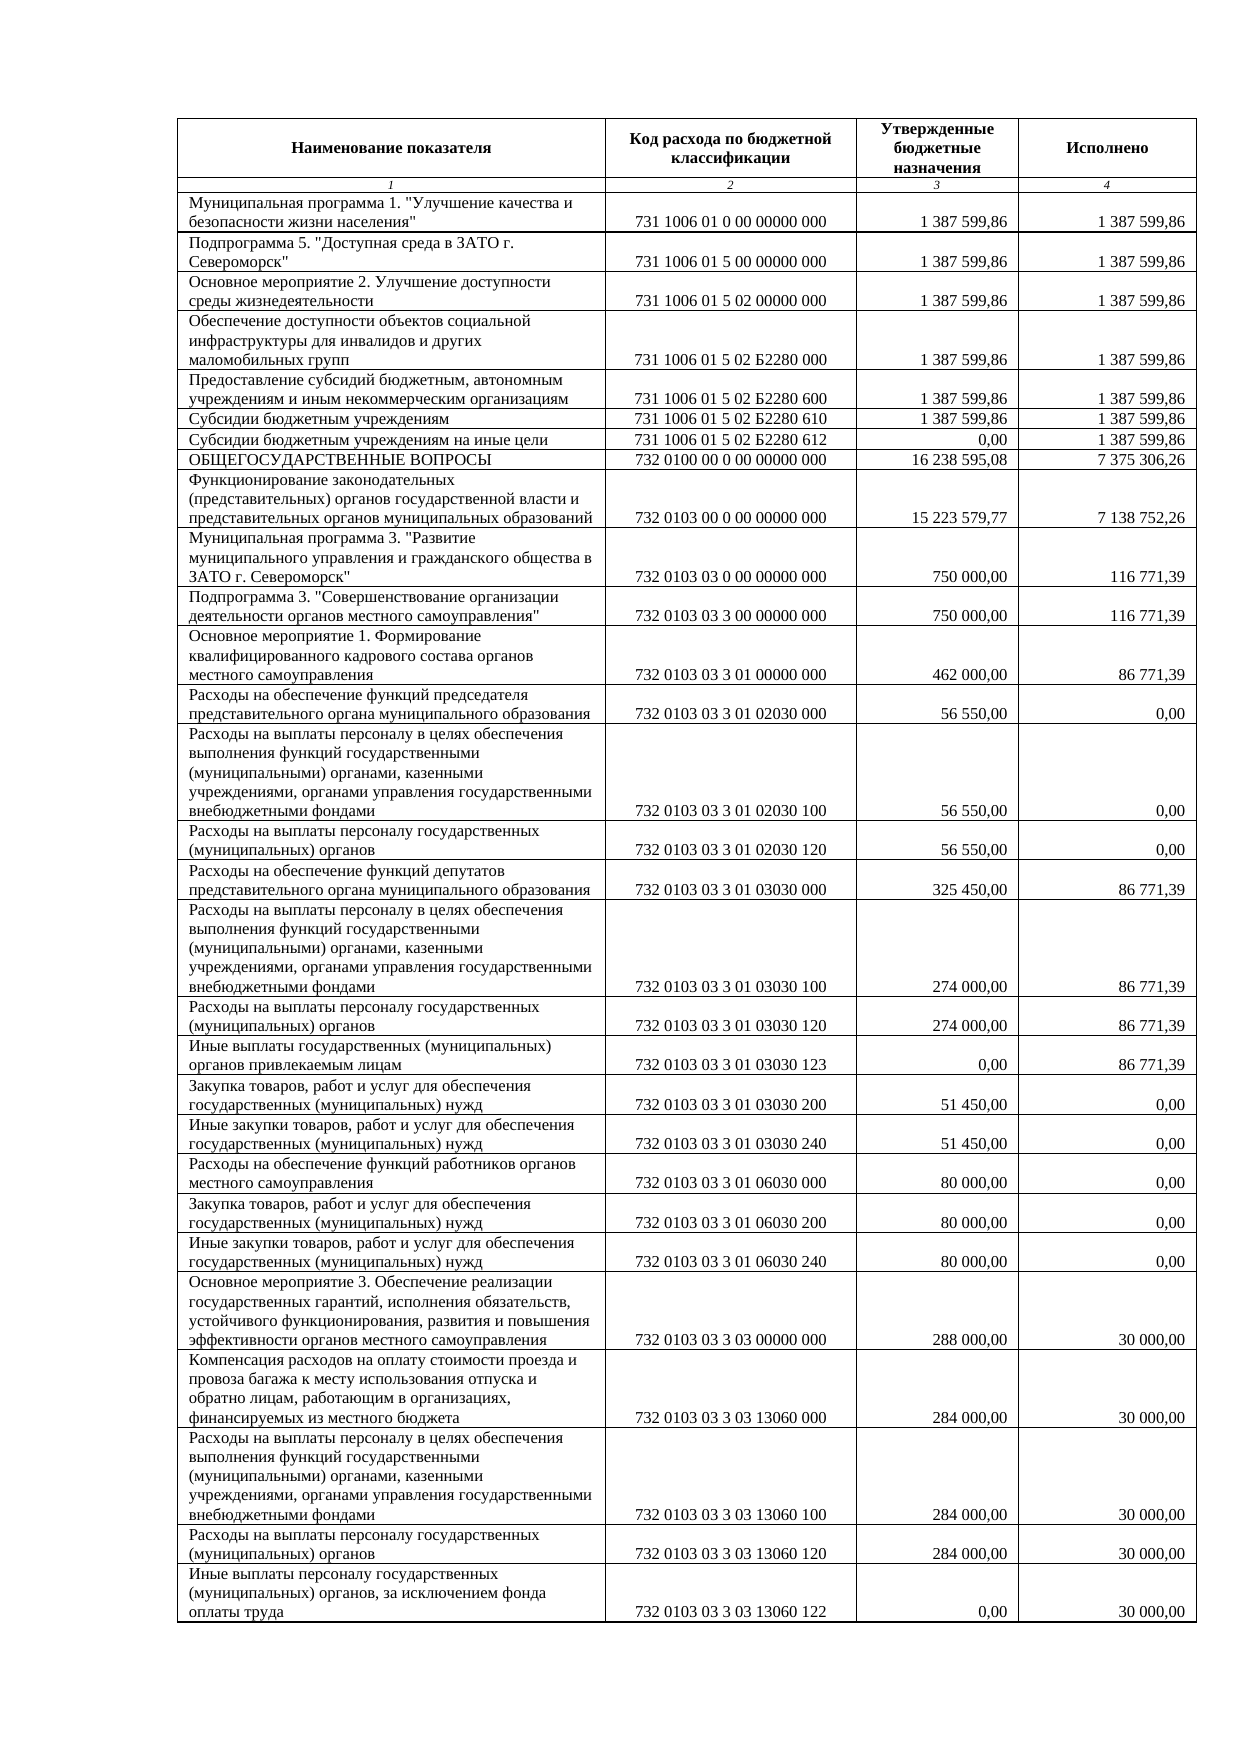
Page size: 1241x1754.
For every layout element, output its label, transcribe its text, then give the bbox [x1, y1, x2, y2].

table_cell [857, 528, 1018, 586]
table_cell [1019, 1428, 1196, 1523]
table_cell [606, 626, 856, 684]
table_header Утвержденные бюджетные назначения [857, 119, 1018, 177]
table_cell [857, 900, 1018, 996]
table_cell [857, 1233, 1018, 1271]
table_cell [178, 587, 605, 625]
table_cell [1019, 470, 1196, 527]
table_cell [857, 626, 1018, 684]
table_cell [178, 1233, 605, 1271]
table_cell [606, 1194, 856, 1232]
table_header Код расхода по бюджетной классификации [606, 119, 856, 177]
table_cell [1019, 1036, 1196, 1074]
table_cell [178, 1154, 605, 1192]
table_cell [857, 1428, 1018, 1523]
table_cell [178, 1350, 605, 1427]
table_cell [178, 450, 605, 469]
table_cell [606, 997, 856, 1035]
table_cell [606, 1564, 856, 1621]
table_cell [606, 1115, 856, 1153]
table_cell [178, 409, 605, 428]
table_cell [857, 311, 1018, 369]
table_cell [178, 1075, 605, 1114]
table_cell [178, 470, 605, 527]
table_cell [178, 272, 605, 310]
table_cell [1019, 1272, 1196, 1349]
table_cell 2 [606, 178, 856, 192]
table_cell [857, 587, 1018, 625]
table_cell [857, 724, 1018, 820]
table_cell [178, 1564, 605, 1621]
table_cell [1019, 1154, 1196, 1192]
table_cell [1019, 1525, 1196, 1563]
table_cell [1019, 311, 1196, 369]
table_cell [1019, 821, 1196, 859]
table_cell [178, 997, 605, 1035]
table_header Наименование показателя [178, 119, 605, 177]
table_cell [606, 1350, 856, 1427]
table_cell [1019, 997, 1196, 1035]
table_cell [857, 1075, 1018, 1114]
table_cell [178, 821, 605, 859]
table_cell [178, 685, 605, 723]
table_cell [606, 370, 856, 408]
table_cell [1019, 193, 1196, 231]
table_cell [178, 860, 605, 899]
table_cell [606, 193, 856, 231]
table_cell 4 [1019, 178, 1196, 192]
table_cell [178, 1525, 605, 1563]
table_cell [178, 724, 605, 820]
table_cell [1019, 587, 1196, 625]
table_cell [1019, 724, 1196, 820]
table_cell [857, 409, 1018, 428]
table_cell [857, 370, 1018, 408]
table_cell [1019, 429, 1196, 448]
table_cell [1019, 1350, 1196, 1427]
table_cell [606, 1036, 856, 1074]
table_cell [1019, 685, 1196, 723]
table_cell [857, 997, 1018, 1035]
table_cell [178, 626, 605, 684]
table_header Исполнено [1019, 119, 1196, 177]
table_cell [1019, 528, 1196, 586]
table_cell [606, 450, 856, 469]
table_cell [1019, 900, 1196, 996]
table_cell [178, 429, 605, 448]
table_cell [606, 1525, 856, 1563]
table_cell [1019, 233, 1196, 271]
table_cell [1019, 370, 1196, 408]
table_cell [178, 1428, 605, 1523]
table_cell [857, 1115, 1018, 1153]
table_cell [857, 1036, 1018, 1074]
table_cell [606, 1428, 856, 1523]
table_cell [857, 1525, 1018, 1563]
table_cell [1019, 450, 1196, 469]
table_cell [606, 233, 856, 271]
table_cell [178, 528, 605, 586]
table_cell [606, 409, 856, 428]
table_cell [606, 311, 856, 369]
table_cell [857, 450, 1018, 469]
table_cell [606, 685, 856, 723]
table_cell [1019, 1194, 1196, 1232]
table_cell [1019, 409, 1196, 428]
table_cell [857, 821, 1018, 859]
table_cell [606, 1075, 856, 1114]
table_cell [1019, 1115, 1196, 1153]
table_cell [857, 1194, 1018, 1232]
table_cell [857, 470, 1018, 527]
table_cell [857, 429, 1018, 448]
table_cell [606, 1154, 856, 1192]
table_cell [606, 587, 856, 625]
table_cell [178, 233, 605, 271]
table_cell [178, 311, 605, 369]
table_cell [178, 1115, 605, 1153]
table_cell 3 [857, 178, 1018, 192]
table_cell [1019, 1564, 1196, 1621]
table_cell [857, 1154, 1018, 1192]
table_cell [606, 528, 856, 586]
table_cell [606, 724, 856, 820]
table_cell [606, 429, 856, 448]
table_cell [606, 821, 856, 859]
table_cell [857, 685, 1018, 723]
table_cell 1 [178, 178, 605, 192]
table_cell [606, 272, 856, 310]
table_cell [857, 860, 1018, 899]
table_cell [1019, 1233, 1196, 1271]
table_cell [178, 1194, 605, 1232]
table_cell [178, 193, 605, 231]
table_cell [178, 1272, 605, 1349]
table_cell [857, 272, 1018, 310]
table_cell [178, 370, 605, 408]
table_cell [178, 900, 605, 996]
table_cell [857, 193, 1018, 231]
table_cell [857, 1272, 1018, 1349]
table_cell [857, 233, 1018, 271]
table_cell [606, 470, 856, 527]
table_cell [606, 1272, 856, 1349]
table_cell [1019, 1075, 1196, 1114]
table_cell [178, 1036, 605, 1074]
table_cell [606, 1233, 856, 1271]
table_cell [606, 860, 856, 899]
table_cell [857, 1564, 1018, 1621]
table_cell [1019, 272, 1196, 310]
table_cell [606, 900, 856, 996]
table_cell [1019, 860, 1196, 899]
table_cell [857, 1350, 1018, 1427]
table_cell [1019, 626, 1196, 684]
